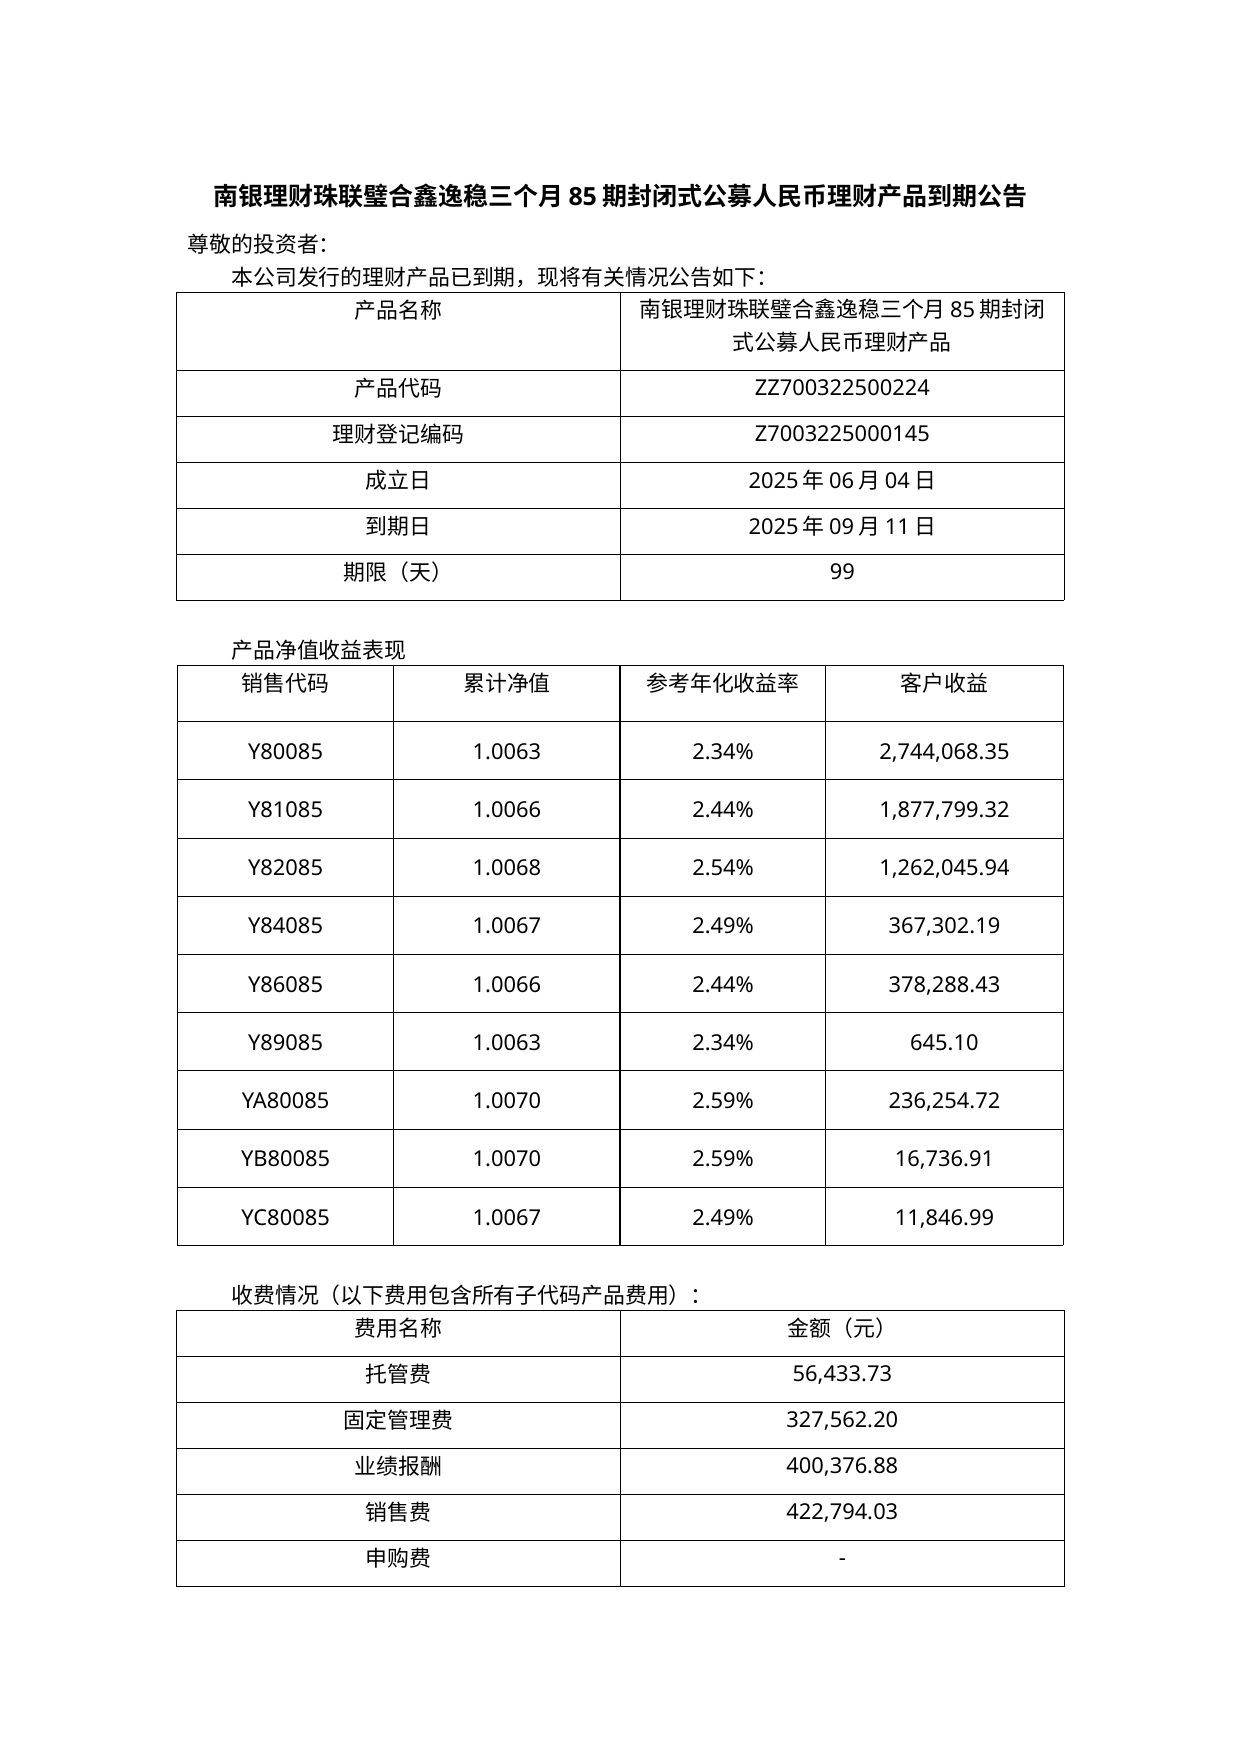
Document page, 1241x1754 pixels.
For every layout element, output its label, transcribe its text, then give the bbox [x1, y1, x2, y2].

table_cell 1.0063 [394, 722, 619, 779]
table_cell 56,433.73 [621, 1357, 1064, 1402]
table_header 费用名称 [177, 1311, 620, 1356]
table_cell 2.59% [621, 1130, 825, 1187]
table_cell 2.44% [621, 780, 825, 837]
table_cell 1.0068 [394, 839, 619, 896]
table_cell 2025年09月11日 [621, 509, 1064, 554]
table_cell 2.49% [621, 897, 825, 954]
table_cell 1.0066 [394, 780, 619, 837]
table_cell 11,846.99 [826, 1188, 1063, 1245]
table_cell YB80085 [178, 1130, 393, 1187]
table_cell 2.54% [621, 839, 825, 896]
table_cell 期限（天） [177, 555, 620, 600]
table_cell 业绩报酬 [177, 1449, 620, 1494]
table_header 累计净值 [394, 666, 619, 721]
table_header 南银理财珠联璧合鑫逸稳三个月85期封闭式公募人民币理财产品 [621, 293, 1064, 370]
table_cell 成立日 [177, 463, 620, 508]
table_cell 1.0067 [394, 1188, 619, 1245]
table_cell 2.34% [621, 1013, 825, 1070]
table_cell Z7003225000145 [621, 417, 1064, 462]
text 尊敬的投资者： [187, 227, 1053, 259]
table_cell Y81085 [178, 780, 393, 837]
table_cell YC80085 [178, 1188, 393, 1245]
table_header 产品名称 [177, 293, 620, 370]
table_cell 申购费 [177, 1541, 620, 1586]
table_cell 销售费 [177, 1495, 620, 1540]
table_cell 1.0070 [394, 1071, 619, 1129]
table_cell 2.44% [621, 955, 825, 1012]
table_cell 2.49% [621, 1188, 825, 1245]
table_header 客户收益 [826, 666, 1063, 721]
table_cell - [621, 1541, 1064, 1586]
table_cell 16,736.91 [826, 1130, 1063, 1187]
table_cell 645.10 [826, 1013, 1063, 1070]
table_cell 2.34% [621, 722, 825, 779]
table_header 销售代码 [178, 666, 393, 721]
table_cell 1,877,799.32 [826, 780, 1063, 837]
table_cell 2,744,068.35 [826, 722, 1063, 779]
text 产品净值收益表现 [187, 633, 1053, 665]
table_cell Y80085 [178, 722, 393, 779]
table_cell 产品代码 [177, 371, 620, 416]
table_cell 托管费 [177, 1357, 620, 1402]
table_cell Y84085 [178, 897, 393, 954]
table_cell YA80085 [178, 1071, 393, 1129]
text 南银理财珠联璧合鑫逸稳三个月85期封闭式公募人民币理财产品到期公告 [187, 162, 1053, 227]
table_header 金额（元） [621, 1311, 1064, 1356]
table_cell 400,376.88 [621, 1449, 1064, 1494]
table_cell Y86085 [178, 955, 393, 1012]
table_cell 422,794.03 [621, 1495, 1064, 1540]
table_cell Y82085 [178, 839, 393, 896]
table_cell 378,288.43 [826, 955, 1063, 1012]
text 收费情况（以下费用包含所有子代码产品费用）： [187, 1278, 1053, 1310]
table_cell 到期日 [177, 509, 620, 554]
table_cell 理财登记编码 [177, 417, 620, 462]
table_cell Y89085 [178, 1013, 393, 1070]
table_cell 99 [621, 555, 1064, 600]
table_cell 1,262,045.94 [826, 839, 1063, 896]
table_cell 1.0070 [394, 1130, 619, 1187]
table_cell ZZ700322500224 [621, 371, 1064, 416]
table_header 参考年化收益率 [621, 666, 825, 721]
table_cell 1.0066 [394, 955, 619, 1012]
table_cell 固定管理费 [177, 1403, 620, 1448]
table_cell 367,302.19 [826, 897, 1063, 954]
table_cell 1.0067 [394, 897, 619, 954]
table_cell 2025年06月04日 [621, 463, 1064, 508]
table_cell 2.59% [621, 1071, 825, 1129]
table_cell 1.0063 [394, 1013, 619, 1070]
text 本公司发行的理财产品已到期，现将有关情况公告如下： [187, 259, 1053, 292]
table_cell 327,562.20 [621, 1403, 1064, 1448]
table_cell 236,254.72 [826, 1071, 1063, 1129]
